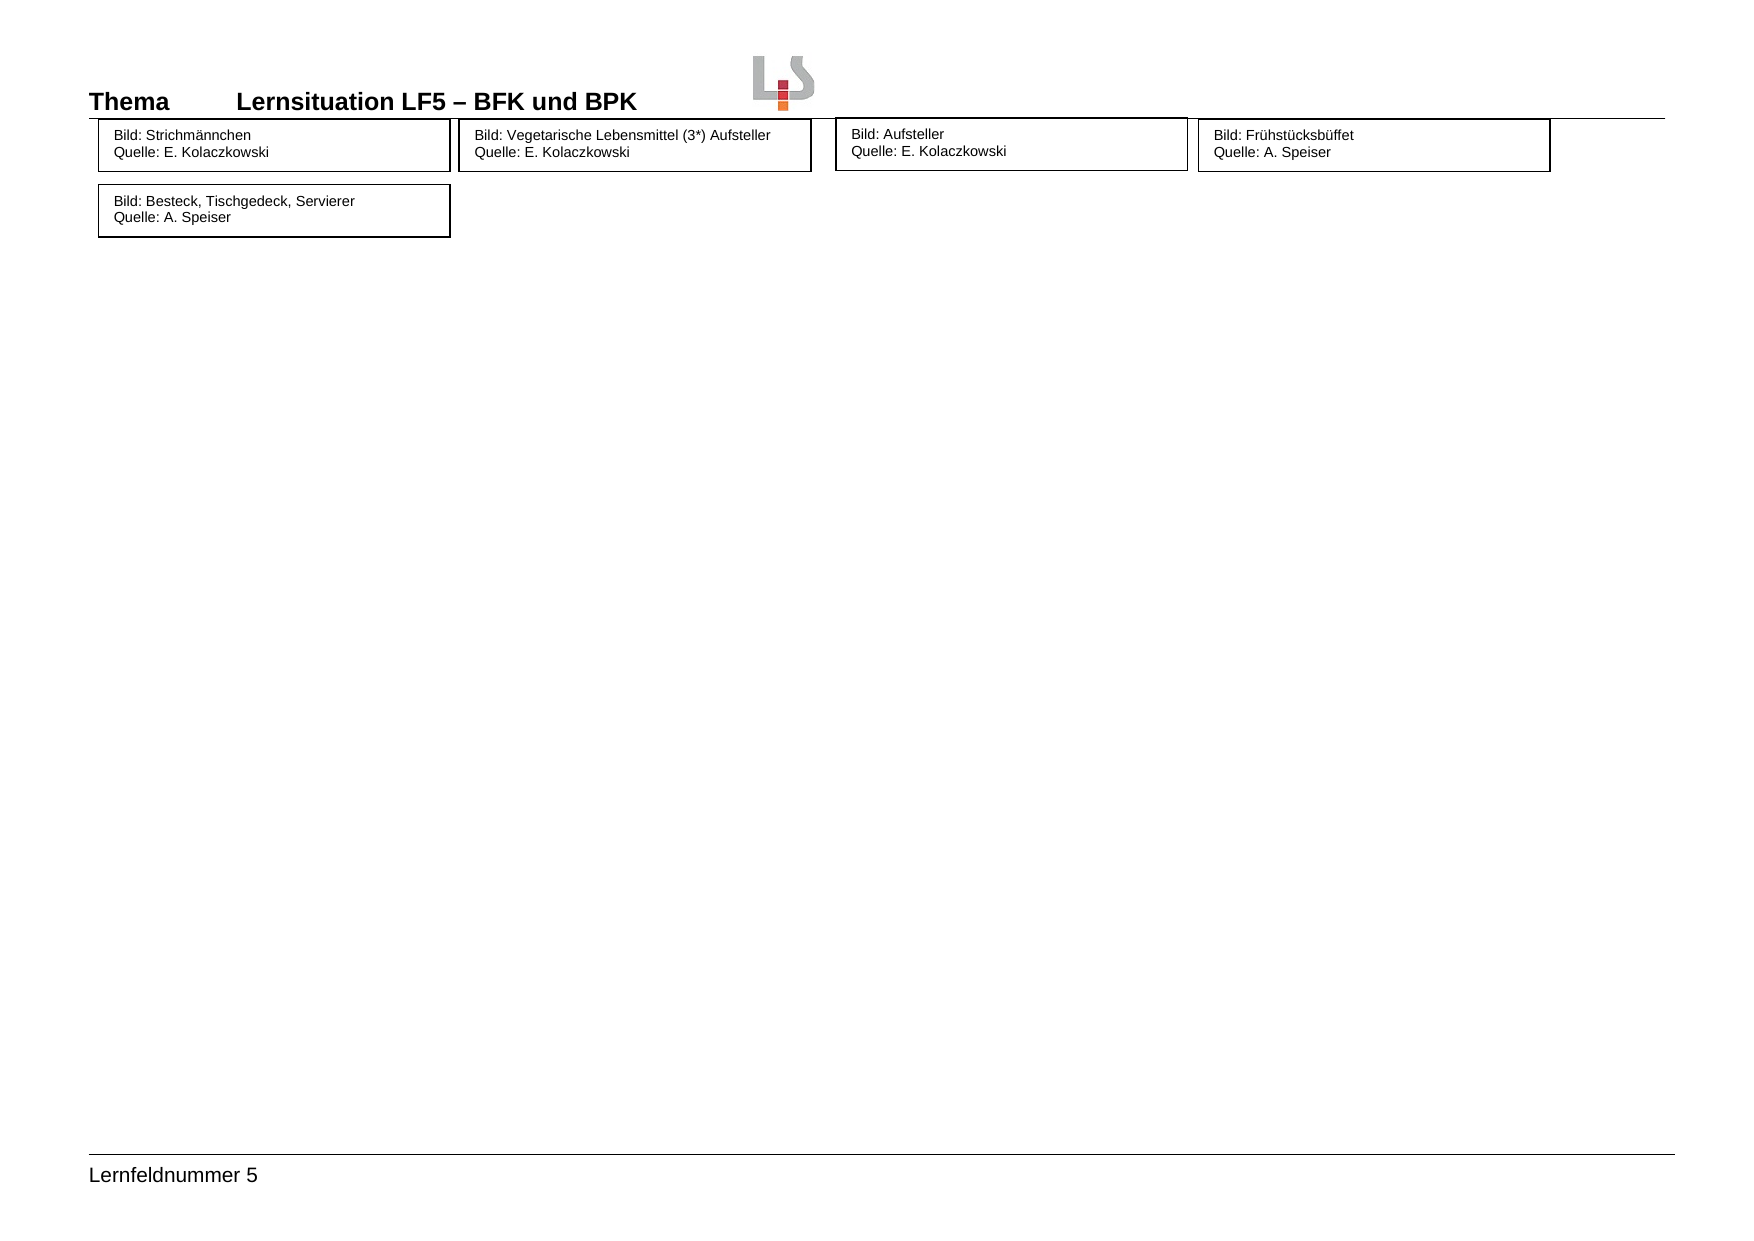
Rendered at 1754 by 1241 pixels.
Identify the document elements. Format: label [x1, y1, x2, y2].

picture [752, 52, 815, 111]
